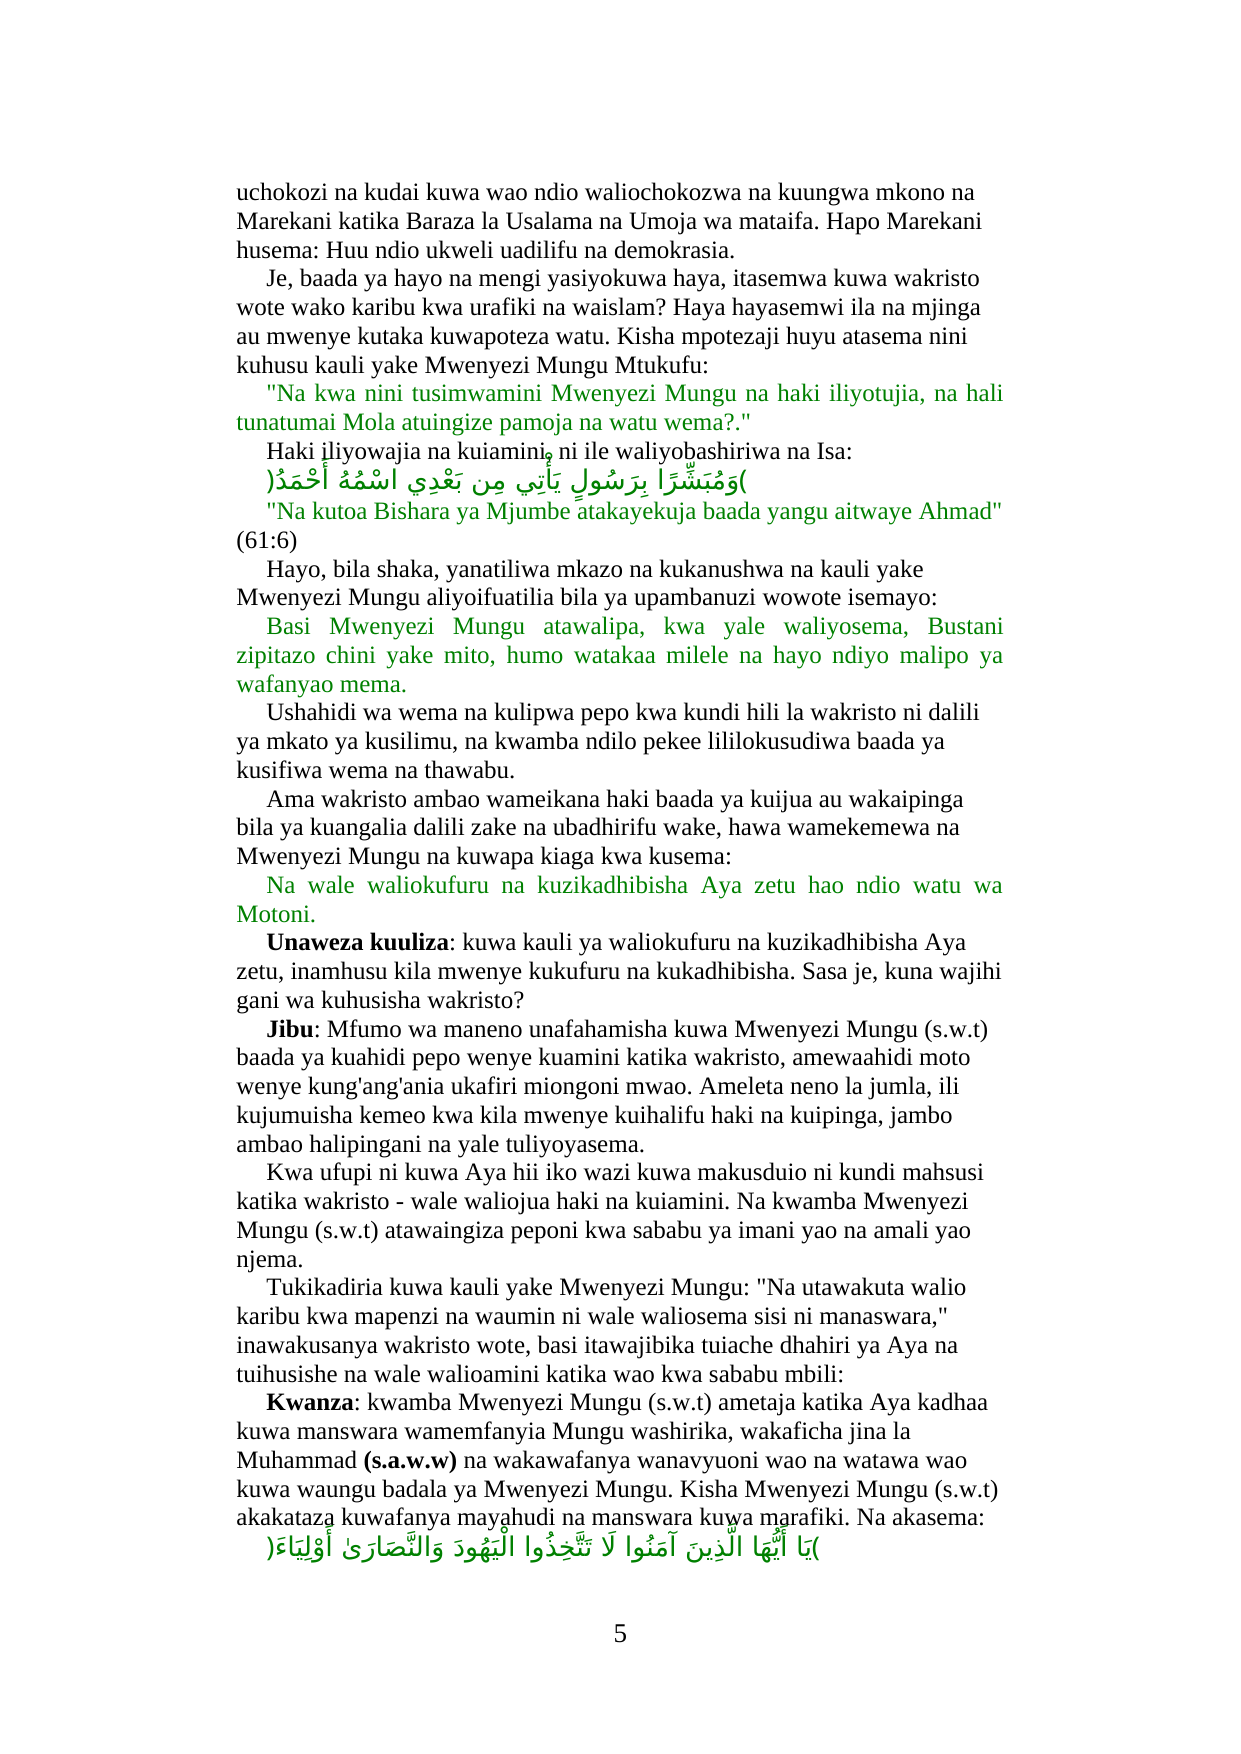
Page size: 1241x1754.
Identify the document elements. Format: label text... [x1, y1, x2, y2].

text Kwanza: kwamba Mwenyezi Mungu (s.w.t) ametaja katika Aya kadhaa kuwa manswara wamemfanyia Mungu washirika, wakaficha jina la Muhammad (s.a.w.w) na wakawafanya wanavyuoni wao na watawa wao kuwa waungu badala ya Mwenyezi Mungu. Kisha Mwenyezi Mungu (s.w.t) akakataza kuwafanya mayahudi na manswara kuwa marafiki. Na akasema: [236, 1387, 1004, 1531]
text "Na kwa nini tusimwamini Mwenyezi Mungu na haki iliyotujia, na hali tunatumai Mola atuingize pamoja na watu wema?." [236, 378, 1004, 436]
text Na wale waliokufuru na kuzikadhibisha Aya zetu hao ndio watu wa Motoni. [236, 870, 1004, 927]
text ﴿وَمُبَشِّرًا بِرَسُولٍ يَأْتِي مِن بَعْدِي اسْمُهُ أَحْمَدُ﴾ [236, 465, 1004, 496]
text Ushahidi wa wema na kulipwa pepo kwa kundi hili la wakristo ni dalili ya mkato ya kusilimu, na kwamba ndilo pekee lililokusudiwa baada ya kusifiwa wema na thawabu. [236, 697, 1004, 784]
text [236, 177, 1004, 263]
text "Na kutoa Bishara ya Mjumbe atakayekuja baada yangu aitwaye Ahmad" (61:6) [236, 496, 1004, 554]
text ﴿يَا أَيُّهَا الَّذِينَ آمَنُوا لَا تَتَّخِذُوا الْيَهُودَ وَالنَّصَارَىٰ أَوْلِيَاءَ﴾ [236, 1531, 1004, 1563]
text Ama wakristo ambao wameikana haki baada ya kuijua au wakaipinga bila ya kuangalia dalili zake na ubadhirifu wake, hawa wamekemewa na Mwenyezi Mungu na kuwapa kiaga kwa kusema: [236, 784, 1004, 870]
text Kwa ufupi ni kuwa Aya hii iko wazi kuwa makusduio ni kundi mahsusi katika wakristo - wale waliojua haki na kuiamini. Na kwamba Mwenyezi Mungu (s.w.t) atawaingiza peponi kwa sababu ya imani yao na amali yao njema. [236, 1157, 1004, 1272]
text Jibu: Mfumo wa maneno unafahamisha kuwa Mwenyezi Mungu (s.w.t) baada ya kuahidi pepo wenye kuamini katika wakristo, amewaahidi moto wenye kung'ang'ania ukafiri miongoni mwao. Ameleta neno la jumla, ili kujumuisha kemeo kwa kila mwenye kuihalifu haki na kuipinga, jambo ambao halipingani na yale tuliyoyasema. [236, 1014, 1004, 1157]
text Basi Mwenyezi Mungu atawalipa, kwa yale waliyosema, Bustani zipitazo chini yake mito, humo watakaa milele na hayo ndiyo malipo ya wafanyao mema. [236, 611, 1004, 697]
text Je, baada ya hayo na mengi yasiyokuwa haya, itasemwa kuwa wakristo wote wako karibu kwa urafiki na waislam? Haya hayasemwi ila na mjinga au mwenye kutaka kuwapoteza watu. Kisha mpotezaji huyu atasema nini kuhusu kauli yake Mwenyezi Mungu Mtukufu: [236, 263, 1004, 378]
text Haki iliyowajia na kuiamini, ni ile waliyobashiriwa na Isa: [236, 436, 1004, 465]
text Hayo, bila shaka, yanatiliwa mkazo na kukanushwa na kauli yake Mwenyezi Mungu aliyoifuatilia bila ya upambanuzi wowote isemayo: [236, 554, 1004, 611]
text Tukikadiria kuwa kauli yake Mwenyezi Mungu: "Na utawakuta walio karibu kwa mapenzi na waumin ni wale waliosema sisi ni manaswara," inawakusanya wakristo wote, basi itawajibika tuiache dhahiri ya Aya na tuihusishe na wale walioamini katika wao kwa sababu mbili: [236, 1272, 1004, 1387]
text Unaweza kuuliza: kuwa kauli ya waliokufuru na kuzikadhibisha Aya zetu, inamhusu kila mwenye kukufuru na kukadhibisha. Sasa je, kuna wajihi gani wa kuhusisha wakristo? [236, 927, 1004, 1014]
